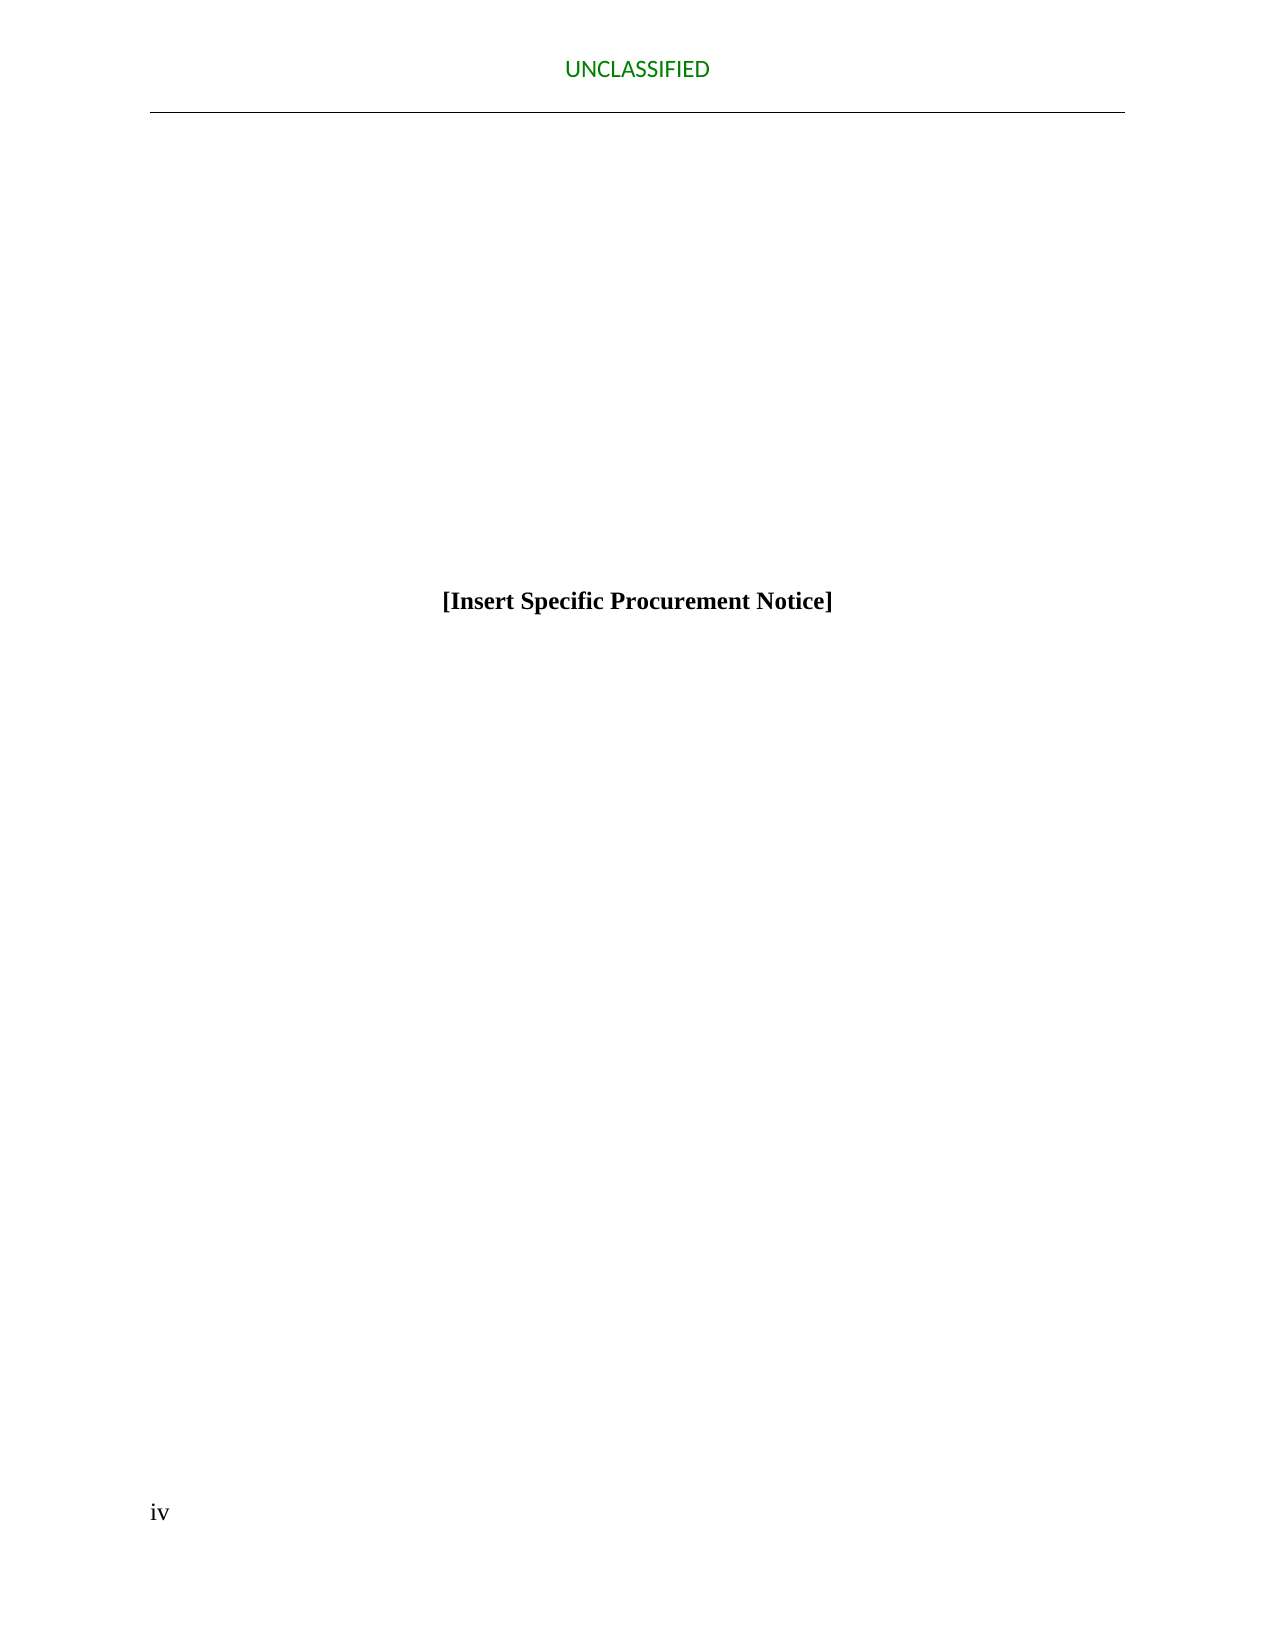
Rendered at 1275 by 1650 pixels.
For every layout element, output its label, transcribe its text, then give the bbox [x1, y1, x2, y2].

text [Insert Specific Procurement Notice] [150, 586, 1125, 614]
